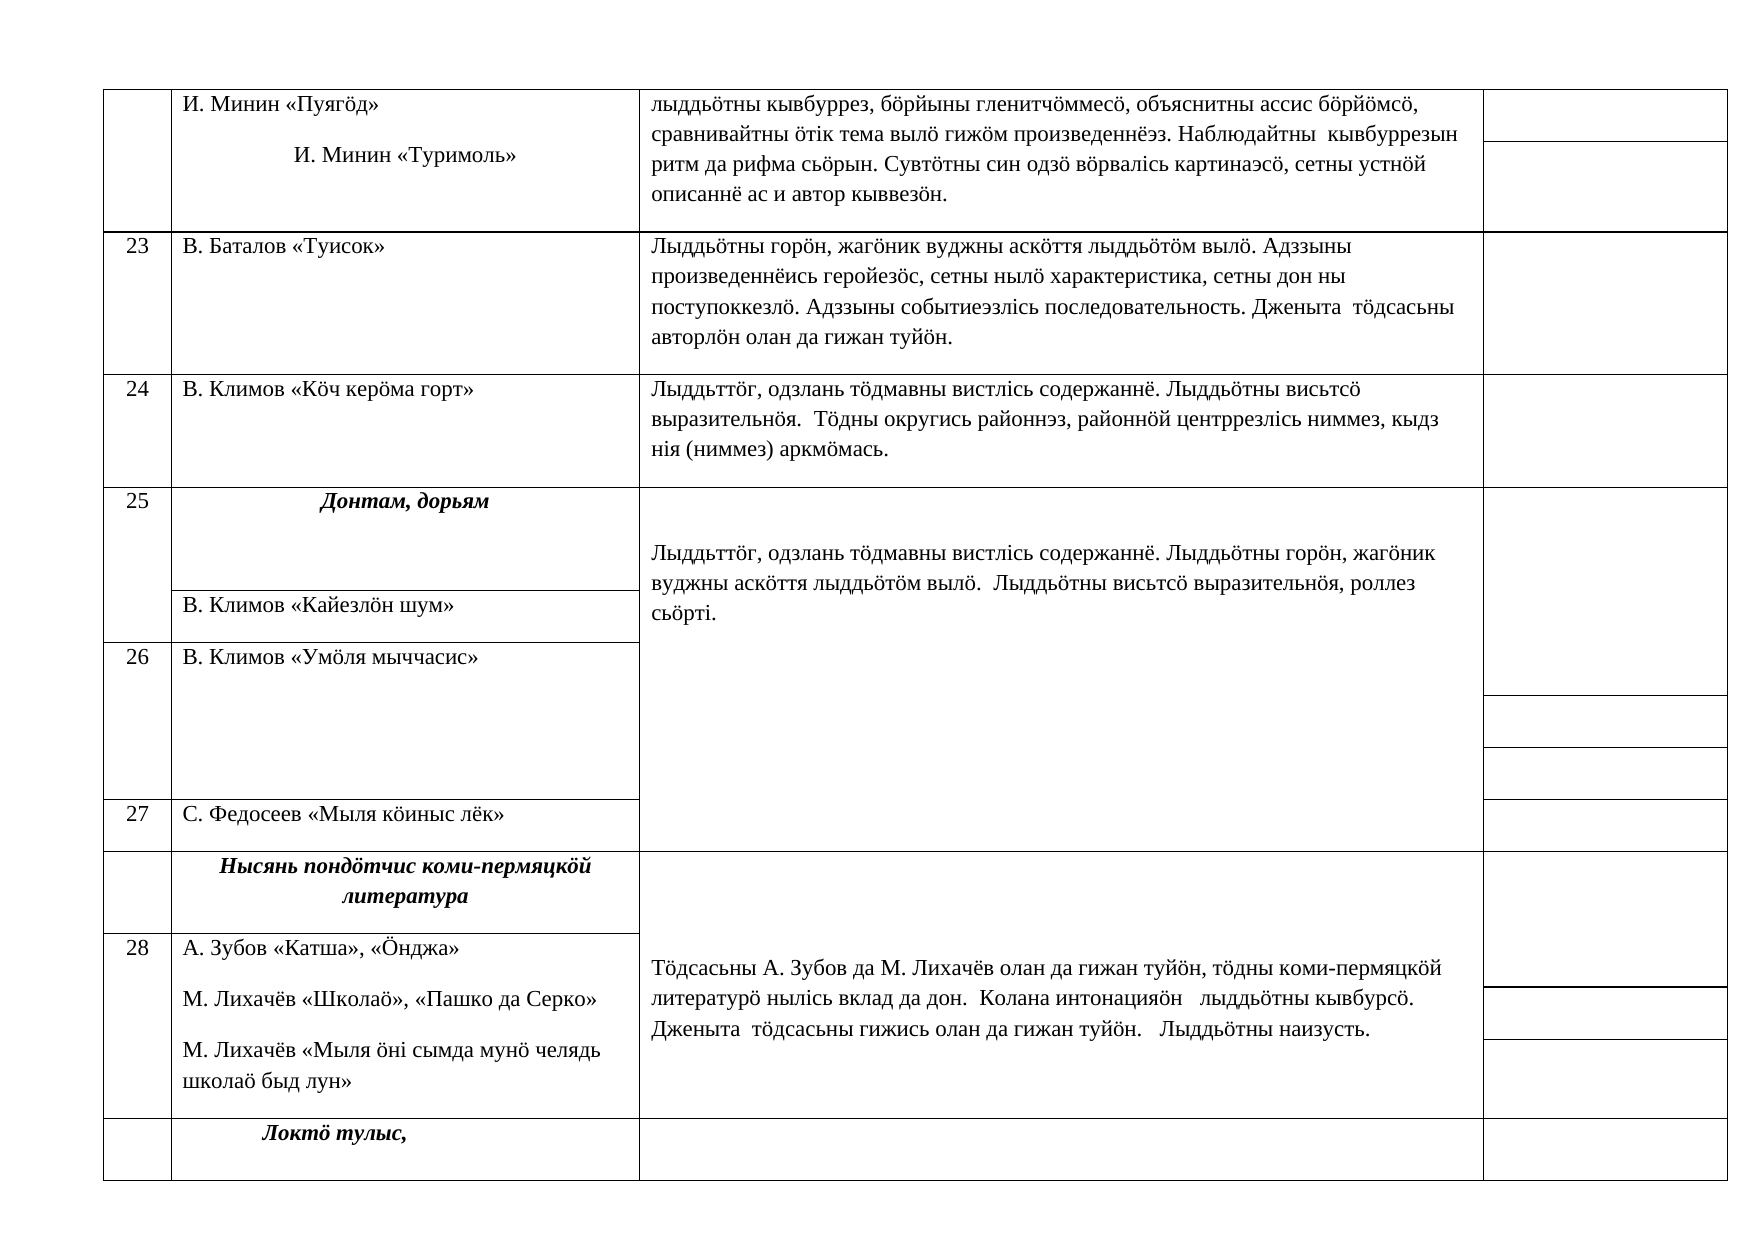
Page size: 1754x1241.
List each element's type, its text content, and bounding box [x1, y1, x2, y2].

table_cell В. Баталов «Туисок» [172, 233, 639, 374]
table_cell Тöдсасьны А. Зубов да М. Лихачёв олан да гижан туйöн, тöдны коми-пермяцкöй литературö нылісь вклад да дон. Колана интонацияöн лыддьöтны кывбурсö. Дженыта тöдсасьны гижись олан да гижан туйöн. Лыддьöтны наизусть. [640, 852, 1483, 1118]
table_cell 28 [104, 934, 171, 1118]
table_cell 26 [104, 643, 171, 799]
table_cell Лыддьöтны горöн, жагöник вуджны аскöття лыддьöтöм вылö. Адззыны произведеннёись геройезöс, сетны нылö характеристика, сетны дон ны поступоккезлö. Адззыны событиеэзлісь последовательность. Дженыта тöдсасьны авторлöн олан да гижан туйöн. [640, 233, 1483, 374]
table_cell [1484, 233, 1727, 374]
table_cell Лыддьттöг, одзлань тöдмавны вистлісь содержаннё. Лыддьöтны горöн, жагöник вуджны аскöття лыддьöтöм вылö. Лыддьöтны висьтсö выразительнöя, роллез сьöрті. [640, 488, 1483, 851]
table_cell [1484, 696, 1727, 747]
table_cell Лыддьттöг, одзлань тöдмавны вистлісь содержаннё. Лыддьöтны висьтсö выразительнöя. Тöдны округись районнэз, районнöй центррезлісь ниммез, кыдз нія (ниммез) аркмöмась. [640, 375, 1483, 487]
table_cell [104, 1119, 171, 1180]
table_cell [1484, 988, 1727, 1038]
table_cell 22 [104, 90, 171, 231]
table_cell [172, 90, 639, 231]
table_cell [1484, 1119, 1727, 1180]
table_cell [1484, 142, 1727, 231]
table_cell В. Климов «Умöля мыччасис» [172, 643, 639, 799]
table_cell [640, 90, 1483, 231]
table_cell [172, 1119, 639, 1180]
table_cell [1484, 375, 1727, 487]
table_cell 24 [104, 375, 171, 487]
table_cell 27 [104, 800, 171, 851]
table_cell [1484, 748, 1727, 799]
table_cell [1484, 852, 1727, 986]
table_cell [1484, 800, 1727, 851]
table_cell А. Зубов «Катша», «Öнджа» М. Лихачёв «Школаö», «Пашко да Серко» М. Лихачёв «Мыля öнi сымда мунö челядь школаö быд лун» [172, 934, 639, 1118]
table_cell [104, 852, 171, 933]
table_cell [1484, 488, 1727, 695]
table_cell [1484, 1040, 1727, 1118]
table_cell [640, 1119, 1483, 1180]
table_cell В. Климов «Кайезлöн шум» [172, 591, 639, 642]
table_cell 23 [104, 233, 171, 374]
table_cell Донтам, дорьям [172, 488, 639, 590]
table_cell [1484, 90, 1727, 141]
table_cell В. Климов «Кöч керöма горт» [172, 375, 639, 487]
table_cell Нысянь пондöтчис коми-пермяцкöй литература [172, 852, 639, 933]
table_cell С. Федосеев «Мыля кöиныс лёк» [172, 800, 639, 851]
table_cell 25 [104, 488, 171, 642]
